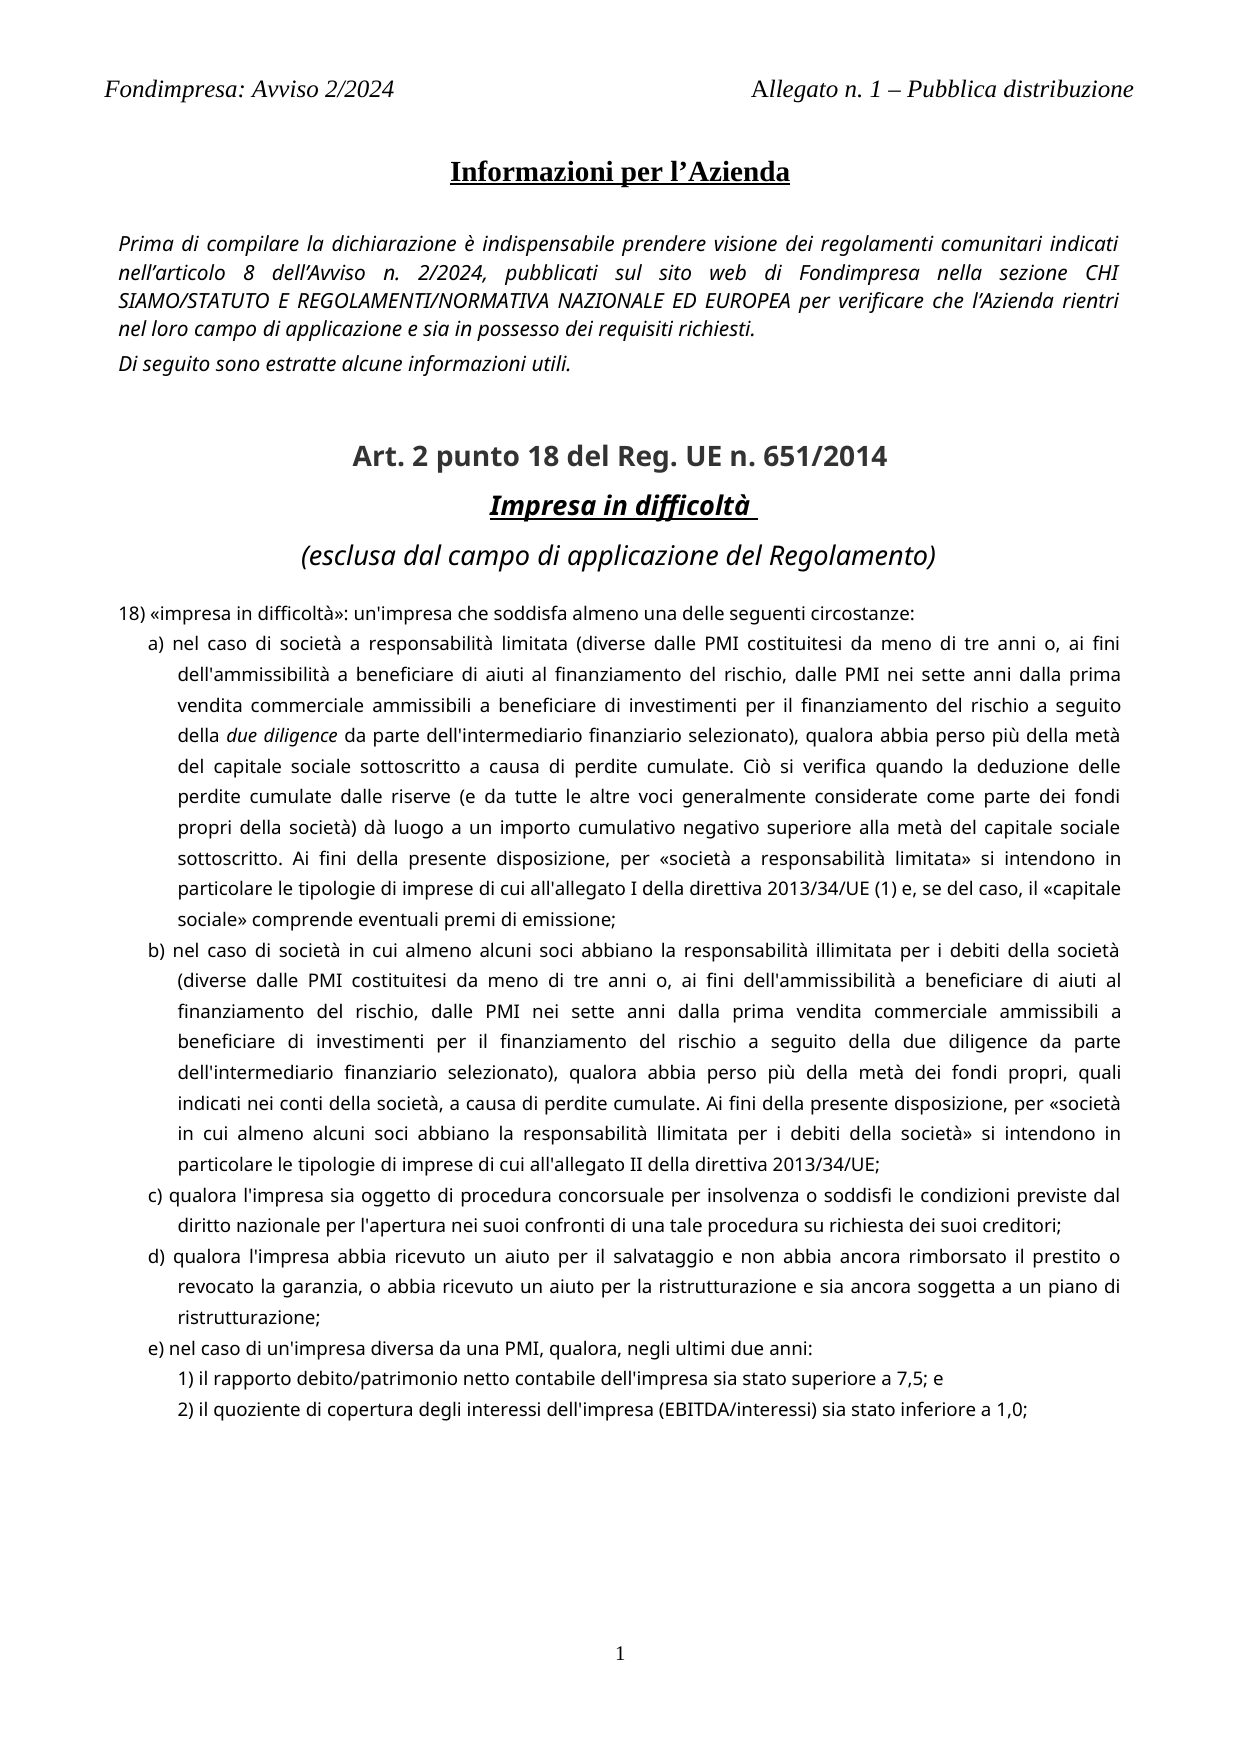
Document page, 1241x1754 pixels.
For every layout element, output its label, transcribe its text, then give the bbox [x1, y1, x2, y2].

text Di seguito sono estratte alcune informazioni utili. [118, 349, 1122, 378]
text (esclusa dal campo di applicazione del Regolamento) [118, 536, 1122, 573]
text a) nel caso di società a responsabilità limitata (diverse dalle PMI costituitesi da meno di tre anni o, ai fini dell'ammissibilità a beneficiare di aiuti al finanziamento del rischio, dalle PMI nei sette anni dalla prima vendita commerciale ammissibili a beneficiare di investimenti per il finanziamento del rischio a seguito della due diligence da parte dell'intermediario finanziario selezionato), qualora abbia perso più della metà del capitale sociale sottoscritto a causa di perdite cumulate. Ciò si verifica quando la deduzione delle perdite cumulate dalle riserve (e da tutte le altre voci generalmente considerate come parte dei fondi propri della società) dà luogo a un importo cumulativo negativo superiore alla metà del capitale sociale sottoscritto. Ai fini della presente disposizione, per «società a responsabilità limitata» si intendono in particolare le tipologie di imprese di cui all'allegato I della direttiva 2013/34/UE (1) e, se del caso, il «capitale sociale» comprende eventuali premi di emissione; [148, 631, 1122, 932]
text d) qualora l'impresa abbia ricevuto un aiuto per il salvataggio e non abbia ancora rimborsato il prestito o revocato la garanzia, o abbia ricevuto un aiuto per la ristrutturazione e sia ancora soggetta a un piano di ristrutturazione; [148, 1243, 1122, 1330]
text e) nel caso di un'impresa diversa da una PMI, qualora, negli ultimi due anni: [148, 1335, 1122, 1361]
text Prima di compilare la dichiarazione è indispensabile prendere visione dei regolamenti comunitari indicati nell’articolo 8 dell’Avviso n. 2/2024, pubblicati sul sito web di Fondimpresa nella sezione CHI SIAMO/STATUTO E REGOLAMENTI/NORMATIVA NAZIONALE ED EUROPEA per verificare che l’Azienda rientri nel loro campo di applicazione e sia in possesso dei requisiti richiesti. [118, 229, 1122, 343]
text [177, 1396, 1122, 1422]
text b) nel caso di società in cui almeno alcuni soci abbiano la responsabilità illimitata per i debiti della società (diverse dalle PMI costituitesi da meno di tre anni o, ai fini dell'ammissibilità a beneficiare di aiuti al finanziamento del rischio, dalle PMI nei sette anni dalla prima vendita commerciale ammissibili a beneficiare di investimenti per il finanziamento del rischio a seguito della due diligence da parte dell'intermediario finanziario selezionato), qualora abbia perso più della metà dei fondi propri, quali indicati nei conti della società, a causa di perdite cumulate. Ai fini della presente disposizione, per «società in cui almeno alcuni soci abbiano la responsabilità llimitata per i debiti della società» si intendono in particolare le tipologie di imprese di cui all'allegato II della direttiva 2013/34/UE; [148, 937, 1122, 1177]
text 18) «impresa in difficoltà»: un'impresa che soddisfa almeno una delle seguenti circostanze: [118, 600, 1122, 626]
text Impresa in difficoltà [118, 487, 1122, 524]
text 1) il rapporto debito/patrimonio netto contabile dell'impresa sia stato superiore a 7,5; e [177, 1366, 1122, 1391]
text Art. 2 punto 18 del Reg. UE n. 651/2014 [118, 436, 1122, 474]
text Informazioni per l’Azienda [118, 154, 1122, 188]
text c) qualora l'impresa sia oggetto di procedura concorsuale per insolvenza o soddisfi le condizioni previste dal diritto nazionale per l'apertura nei suoi confronti di una tale procedura su richiesta dei suoi creditori; [148, 1182, 1122, 1238]
